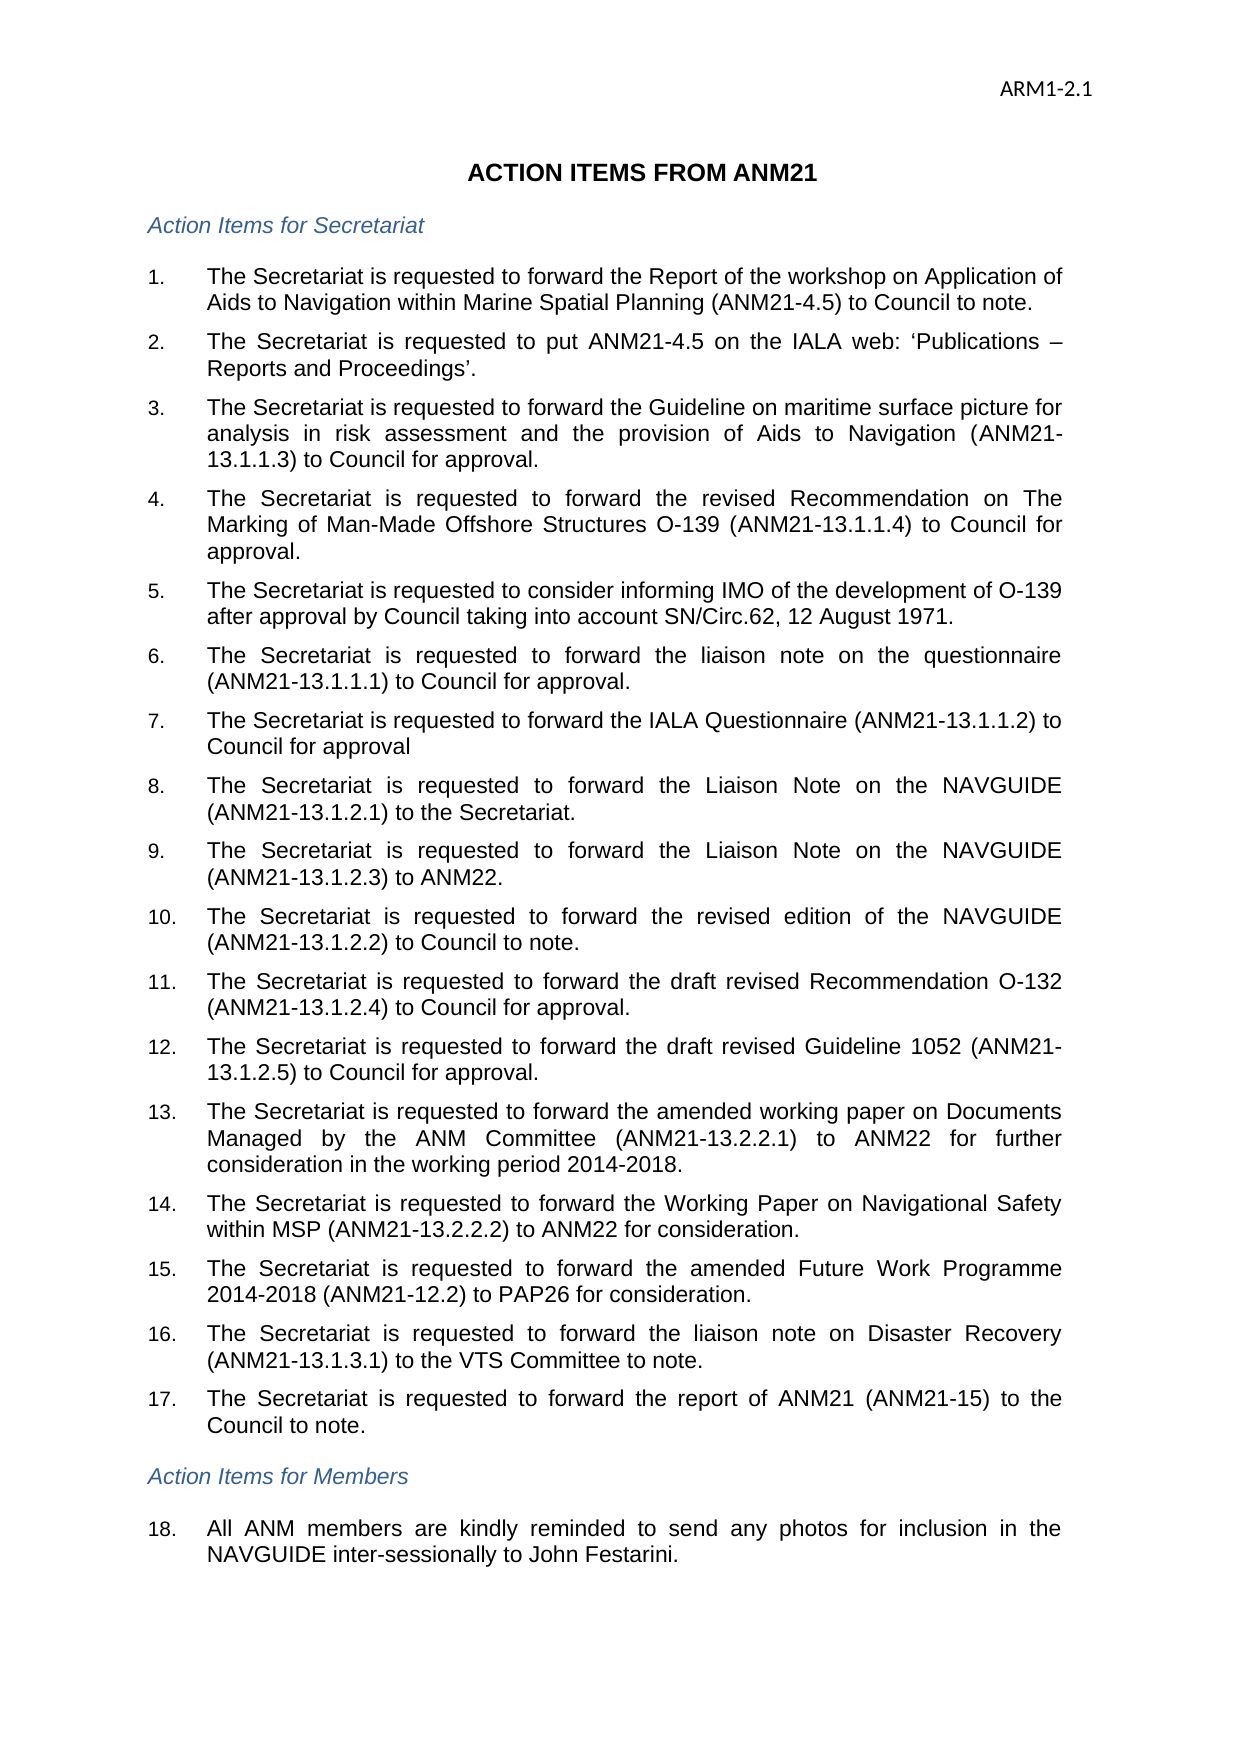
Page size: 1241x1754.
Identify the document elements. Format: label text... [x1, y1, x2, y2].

text The Secretariat is requested to put ANM21-4.5 on the IALA web: ‘Publications – Reports and Proceedings’. [148, 328, 1063, 381]
text Action Items FROM ANM21 [192, 158, 1093, 187]
text The Secretariat is requested to consider informing IMO of the development of O-139 after approval by Council taking into account SN/Circ.62, 12 August 1971. [148, 577, 1063, 629]
text The Secretariat is requested to forward the draft revised Recommendation O-132 (ANM21-13.1.2.4) to Council for approval. [148, 968, 1063, 1021]
text The Secretariat is requested to forward the amended working paper on Documents Managed by the ANM Committee (ANM21-13.2.2.1) to ANM22 for further consideration in the working period 2014-2018. [148, 1098, 1063, 1177]
text The Secretariat is requested to forward the Working Paper on Navigational Safety within MSP (ANM21-13.2.2.2) to ANM22 for consideration. [148, 1190, 1063, 1242]
text The Secretariat is requested to forward the Guideline on maritime surface picture for analysis in risk assessment and the provision of Aids to Navigation (ANM21-13.1.1.3) to Council for approval. [148, 393, 1063, 472]
text The Secretariat is requested to forward the report of ANM21 (ANM21-15) to the Council to note. [148, 1385, 1063, 1438]
text The Secretariat is requested to forward the revised Recommendation on The Marking of Man-Made Offshore Structures O-139 (ANM21-13.1.1.4) to Council for approval. [148, 485, 1063, 564]
text The Secretariat is requested to forward the Liaison Note on the NAVGUIDE (ANM21-13.1.2.1) to the Secretariat. [148, 772, 1063, 825]
text Action Items for Secretariat [148, 212, 1093, 238]
text Action Items for Members [148, 1463, 1093, 1489]
text The Secretariat is requested to forward the Liaison Note on the NAVGUIDE (ANM21-13.1.2.3) to ANM22. [148, 837, 1063, 890]
text The Secretariat is requested to forward the revised edition of the NAVGUIDE (ANM21-13.1.2.2) to Council to note. [148, 903, 1063, 955]
text The Secretariat is requested to forward the liaison note on Disaster Recovery (ANM21-13.1.3.1) to the VTS Committee to note. [148, 1320, 1063, 1373]
text The Secretariat is requested to forward the Report of the workshop on Application of Aids to Navigation within Marine Spatial Planning (ANM21-4.5) to Council to note. [148, 263, 1063, 316]
text The Secretariat is requested to forward the draft revised Guideline 1052 (ANM21-13.1.2.5) to Council for approval. [148, 1033, 1063, 1086]
text The Secretariat is requested to forward the liaison note on the questionnaire (ANM21-13.1.1.1) to Council for approval. [148, 642, 1063, 694]
text The Secretariat is requested to forward the IALA Questionnaire (ANM21-13.1.1.2) to Council for approval [148, 707, 1063, 760]
text The Secretariat is requested to forward the amended Future Work Programme 2014-2018 (ANM21-12.2) to PAP26 for consideration. [148, 1255, 1063, 1308]
text All ANM members are kindly reminded to send any photos for inclusion in the NAVGUIDE inter-sessionally to John Festarini. [148, 1514, 1063, 1567]
